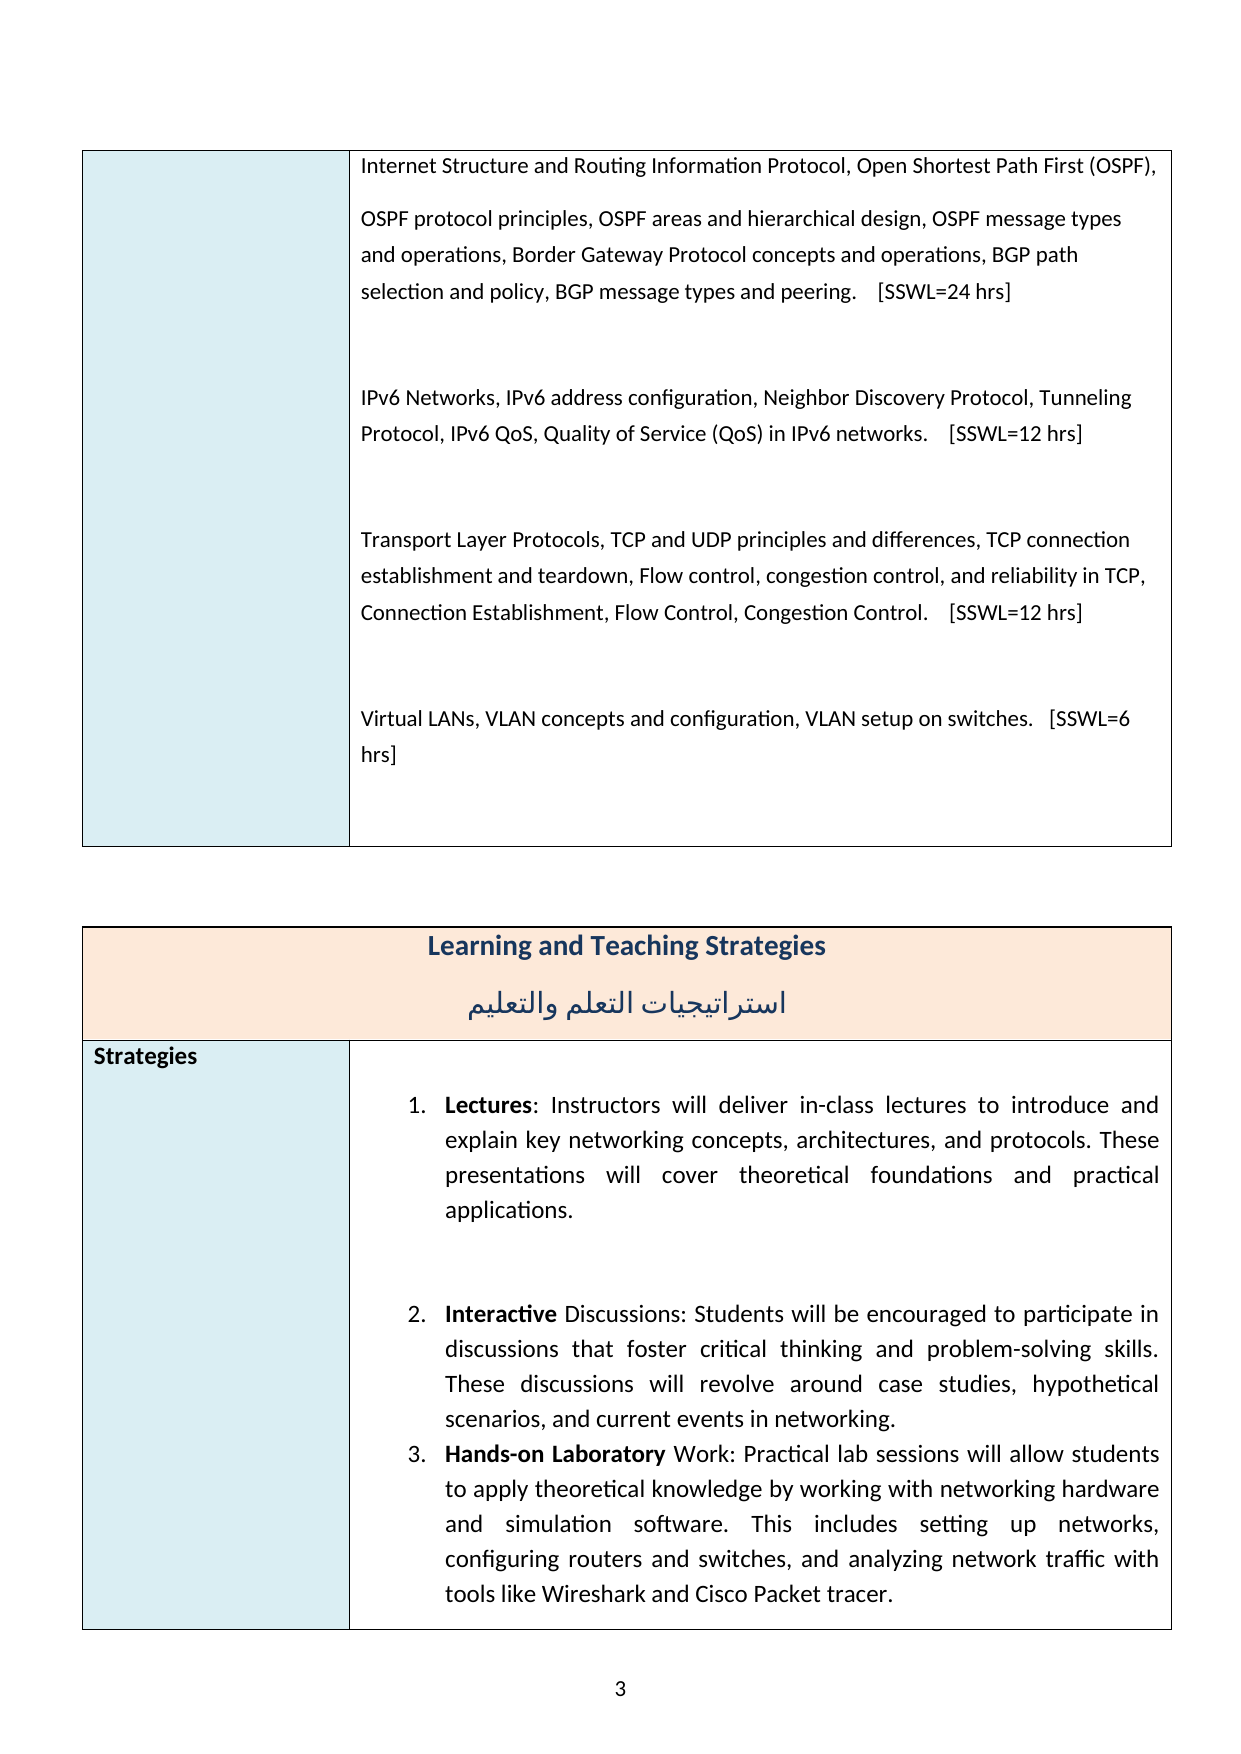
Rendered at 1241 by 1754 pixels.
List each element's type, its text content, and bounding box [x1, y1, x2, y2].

table_cell Strategies [83, 1041, 349, 1629]
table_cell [350, 1041, 1171, 1629]
table_header Learning and Teaching Strategies استراتيجيات التعلم والتعليم [83, 928, 1171, 1039]
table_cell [83, 151, 349, 846]
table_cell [350, 151, 1171, 846]
